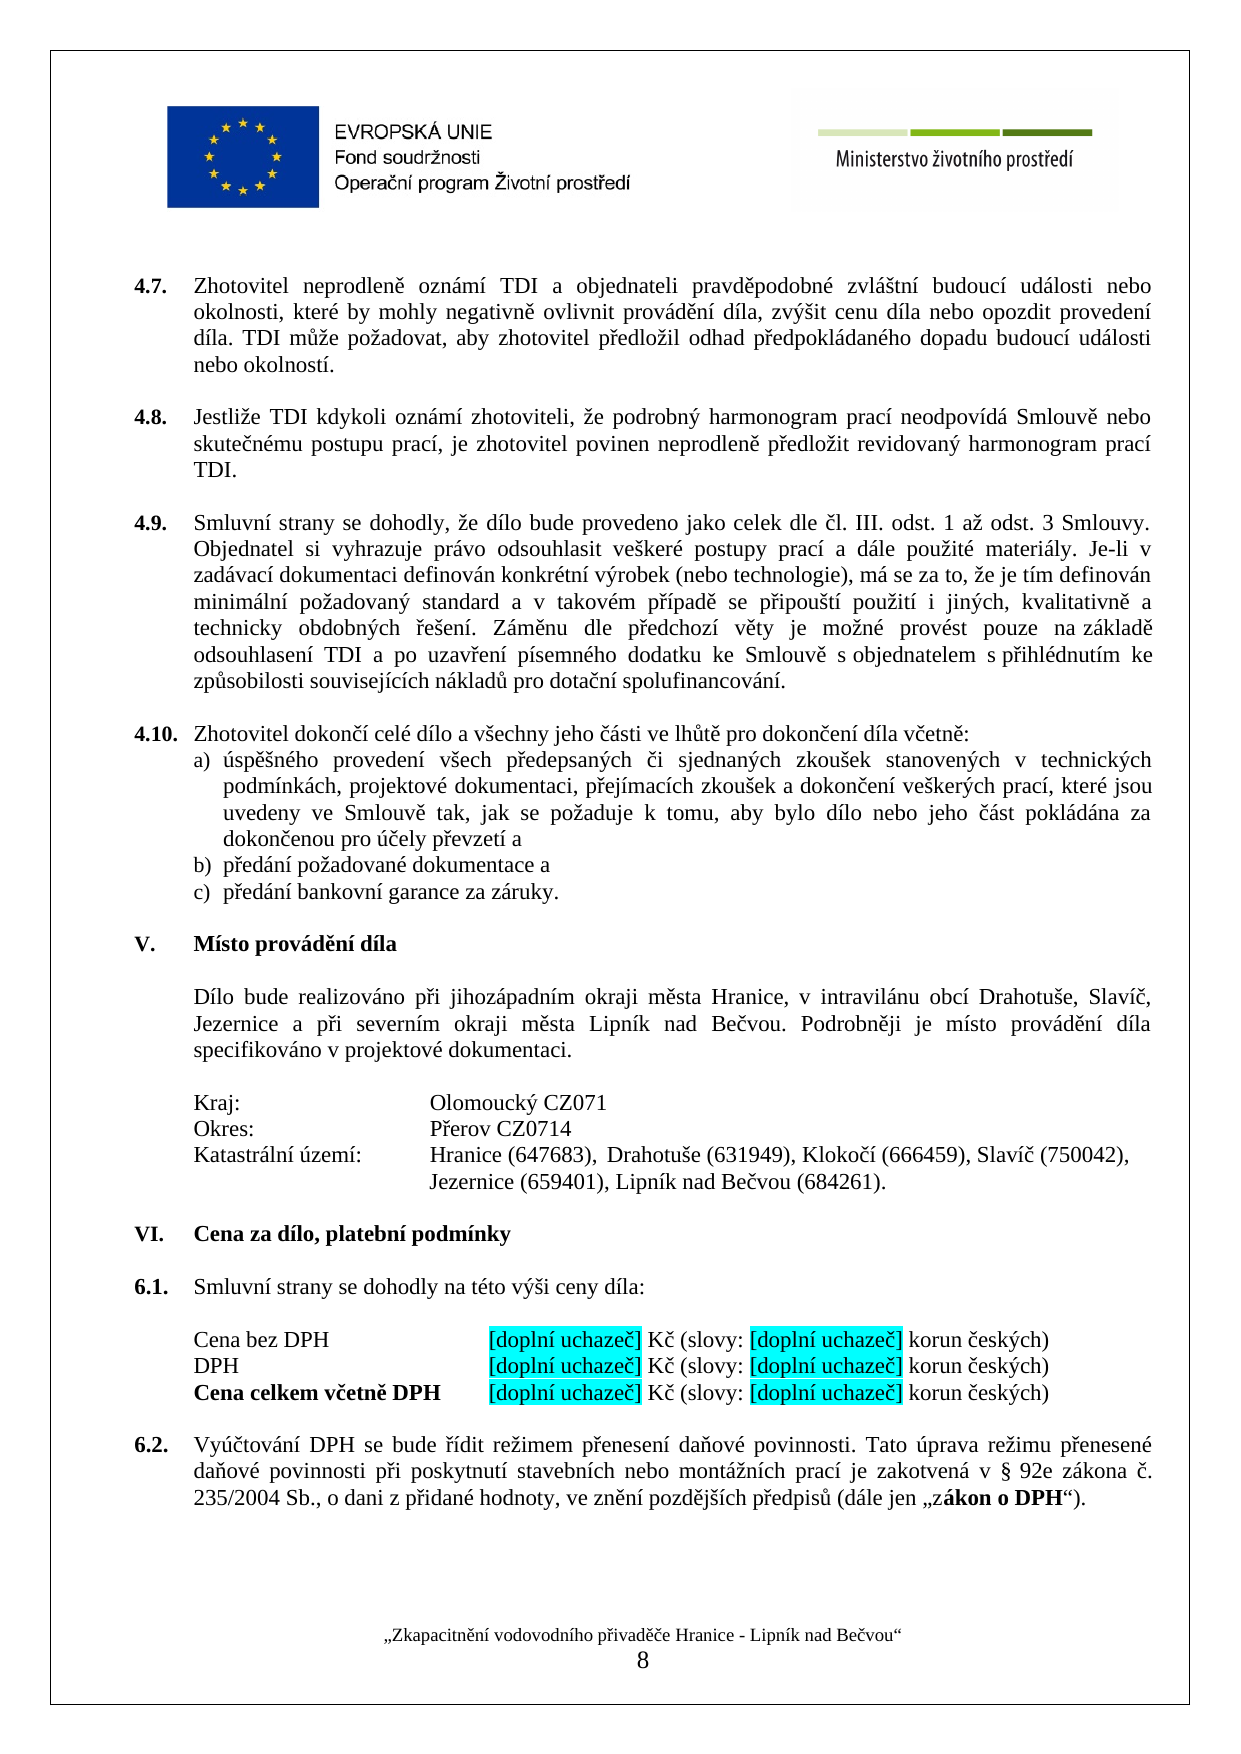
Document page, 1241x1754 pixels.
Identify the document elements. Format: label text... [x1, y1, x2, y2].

text Cena celkem včetně DPH [doplní uchazeč] Kč (slovy: [doplní uchazeč] korun českých) [193, 1378, 1151, 1405]
text DPH [doplní uchazeč] Kč (slovy: [doplní uchazeč] korun českých) [903, 1352, 1153, 1378]
picture [167, 106, 642, 212]
list úspěšného provedení všech předepsaných či sjednaných zkoušek stanovených v technických podmínkách, projektové dokumentaci, přejímacích zkoušek a dokončení veškerých prací, které jsou uvedeny ve Smlouvě tak, jak se požaduje k tomu, aby bylo dílo nebo jeho část pokládána za dokončenou pro účely převzetí a [193, 746, 1153, 851]
list Jestliže TDI kdykoli oznámí zhotoviteli, že podrobný harmonogram prací neodpovídá Smlouvě nebo skutečnému postupu prací, je zhotovitel povinen neprodleně předložit revidovaný harmonogram prací TDI. [134, 403, 1153, 482]
text Okres: Přerov CZ0714 [134, 1115, 1151, 1141]
text Cena bez DPH [doplní uchazeč] Kč (slovy: [doplní uchazeč] korun českých) [903, 1326, 1153, 1352]
list Smluvní strany se dohodly na této výši ceny díla: [134, 1273, 1153, 1299]
list Vyúčtování DPH se bude řídit režimem přenesení daňové povinnosti. Tato úprava režimu přenesené daňové povinnosti při poskytnutí stavebních nebo montážních prací je zakotvená v § 92e zákona č. 235/2004 Sb., o dani z přidané hodnoty, ve znění pozdějších předpisů (dále jen „zákon o DPH“). [134, 1431, 1153, 1510]
list Smluvní strany se dohodly, že dílo bude provedeno jako celek dle čl. III. odst. 1 až odst. 3 Smlouvy. Objednatel si vyhrazuje právo odsouhlasit veškeré postupy prací a dále použité materiály. Je-li v zadávací dokumentaci definován konkrétní výrobek (nebo technologie), má se za to, že je tím definován minimální požadovaný standard a v takovém případě se připouští použití i jiných, kvalitativně a technicky obdobných řešení. Záměnu dle předchozí věty je možné provést pouze na základě odsouhlasení TDI a po uzavření písemného dodatku ke Smlouvě s objednatelem s přihlédnutím ke způsobilosti souvisejících nákladů pro dotační spolufinancování. [134, 509, 1153, 693]
list Cena za dílo, platební podmínky [134, 1220, 1153, 1247]
text Kraj: Olomoucký CZ071 [134, 1089, 1151, 1115]
text Dílo bude realizováno při jihozápadním okraji města Hranice, v intravilánu obcí Drahotuše, Slavíč, Jezernice a při severním okraji města Lipník nad Bečvou. Podrobněji je místo provádění díla specifikováno v projektové dokumentaci. [193, 983, 1153, 1062]
picture [791, 88, 1119, 212]
text Cena bez DPH [doplní uchazeč] Kč (slovy: [doplní uchazeč] korun českých) [193, 1326, 489, 1352]
text DPH [doplní uchazeč] Kč (slovy: [doplní uchazeč] korun českých) [193, 1352, 489, 1378]
list předání bankovní garance za záruky. [193, 878, 1153, 904]
list předání požadované dokumentace a [193, 851, 1153, 878]
list Zhotovitel neprodleně oznámí TDI a objednateli pravděpodobné zvláštní budoucí události nebo okolnosti, které by mohly negativně ovlivnit provádění díla, zvýšit cenu díla nebo opozdit provedení díla. TDI může požadovat, aby zhotovitel předložil odhad předpokládaného dopadu budoucí události nebo okolností. [134, 272, 1153, 377]
list Zhotovitel dokončí celé dílo a všechny jeho části ve lhůtě pro dokončení díla včetně: [134, 720, 1153, 746]
text Katastrální území: Hranice (647683), Drahotuše (631949), Klokočí (666459), Slavíč (750042), Jezernice (659401), Lipník nad Bečvou (684261). [193, 1141, 1151, 1194]
list Místo provádění díla [134, 931, 1153, 957]
